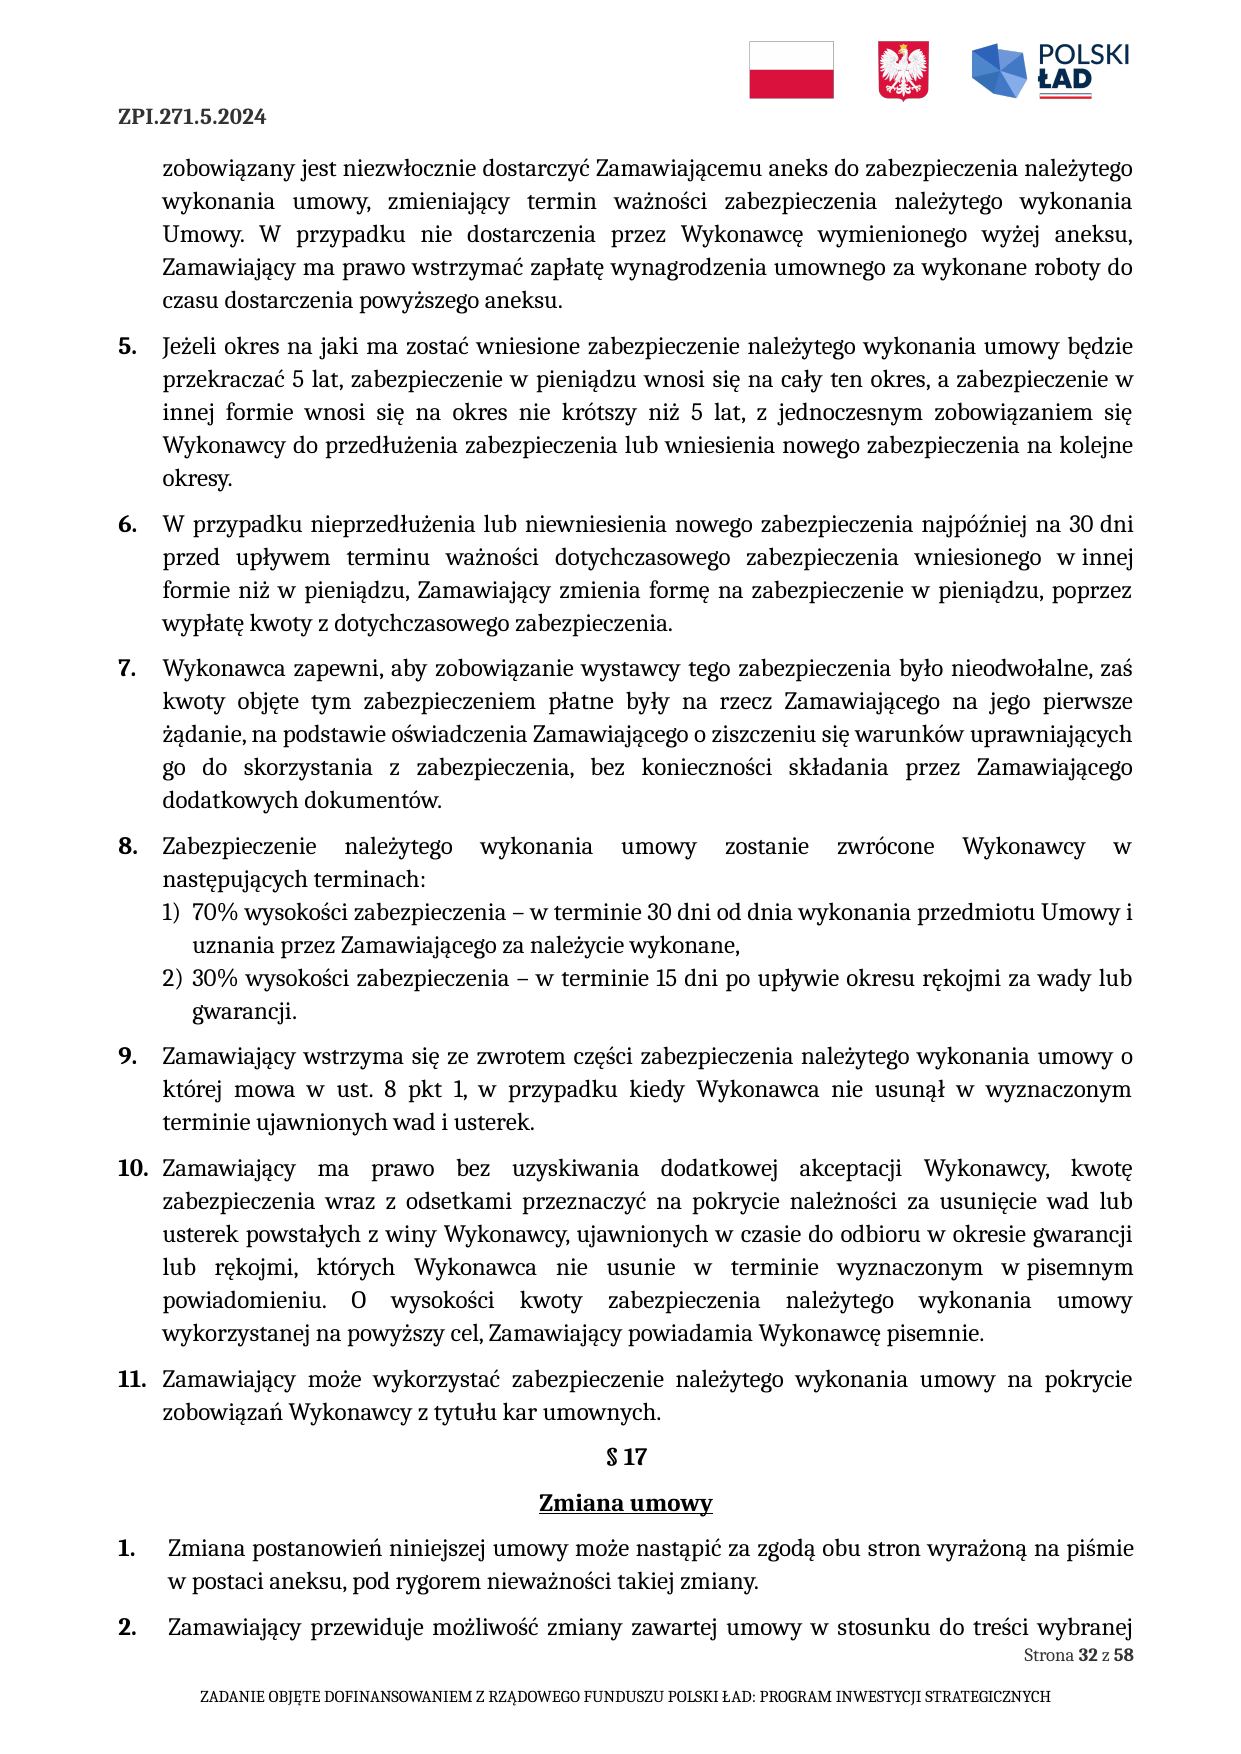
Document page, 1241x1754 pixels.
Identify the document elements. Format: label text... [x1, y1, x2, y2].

list Zamawiający wstrzyma się ze zwrotem części zabezpieczenia należytego wykonania umowy o której mowa w ust. 8 pkt 1, w przypadku kiedy Wykonawca nie usunął w wyznaczonym terminie ujawnionych wad i usterek. [118, 1042, 1134, 1137]
text Zmiana umowy [118, 1488, 1134, 1517]
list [118, 1613, 1134, 1641]
list W przypadku nieprzedłużenia lub niewniesienia nowego zabezpieczenia najpóźniej na 30 dni przed upływem terminu ważności dotychczasowego zabezpieczenia wniesionego w innej formie niż w pieniądzu, Zamawiający zmienia formę na zabezpieczenie w pieniądzu, poprzez wypłatę kwoty z dotychczasowego zabezpieczenia. [118, 509, 1134, 637]
list Zabezpieczenie należytego wykonania umowy zostanie zwrócone Wykonawcy w następujących terminach: [118, 832, 1134, 893]
list Zamawiający może wykorzystać zabezpieczenie należytego wykonania umowy na pokrycie zobowiązań Wykonawcy z tytułu kar umownych. [118, 1364, 1134, 1426]
list Zamawiający ma prawo bez uzyskiwania dodatkowej akceptacji Wykonawcy, kwotę zabezpieczenia wraz z odsetkami przeznaczyć na pokrycie należności za usunięcie wad lub usterek powstałych z winy Wykonawcy, ujawnionych w czasie do odbioru w okresie gwarancji lub rękojmi, których Wykonawca nie usunie w terminie wyznaczonym w pisemnym powiadomieniu. O wysokości kwoty zabezpieczenia należytego wykonania umowy wykorzystanej na powyższy cel, Zamawiający powiadamia Wykonawcę pisemnie. [118, 1154, 1134, 1348]
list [118, 154, 1134, 315]
list Jeżeli okres na jaki ma zostać wniesione zabezpieczenie należytego wykonania umowy będzie przekraczać 5 lat, zabezpieczenie w pieniądzu wnosi się na cały ten okres, a zabezpieczenie w innej formie wnosi się na okres nie krótszy niż 5 lat, z jednoczesnym zobowiązaniem się Wykonawcy do przedłużenia zabezpieczenia lub wniesienia nowego zabezpieczenia na kolejne okresy. [118, 332, 1134, 493]
list Wykonawca zapewni, aby zobowiązanie wystawcy tego zabezpieczenia było nieodwołalne, zaś kwoty objęte tym zabezpieczeniem płatne były na rzecz Zamawiającego na jego pierwsze żądanie, na podstawie oświadczenia Zamawiającego o ziszczeniu się warunków uprawniających go do skorzystania z zabezpieczenia, bez konieczności składania przez Zamawiającego dodatkowych dokumentów. [118, 654, 1134, 815]
text § 17 [118, 1443, 1134, 1472]
list 70% wysokości zabezpieczenia – w terminie 30 dni od dnia wykonania przedmiotu Umowy i uznania przez Zamawiającego za należycie wykonane, [162, 898, 1134, 959]
picture [743, 35, 1134, 105]
list 30% wysokości zabezpieczenia – w terminie 15 dni po upływie okresu rękojmi za wady lub gwarancji. [162, 964, 1134, 1026]
list Zmiana postanowień niniejszej umowy może nastąpić za zgodą obu stron wyrażoną na piśmie w postaci aneksu, pod rygorem nieważności takiej zmiany. [118, 1534, 1134, 1596]
